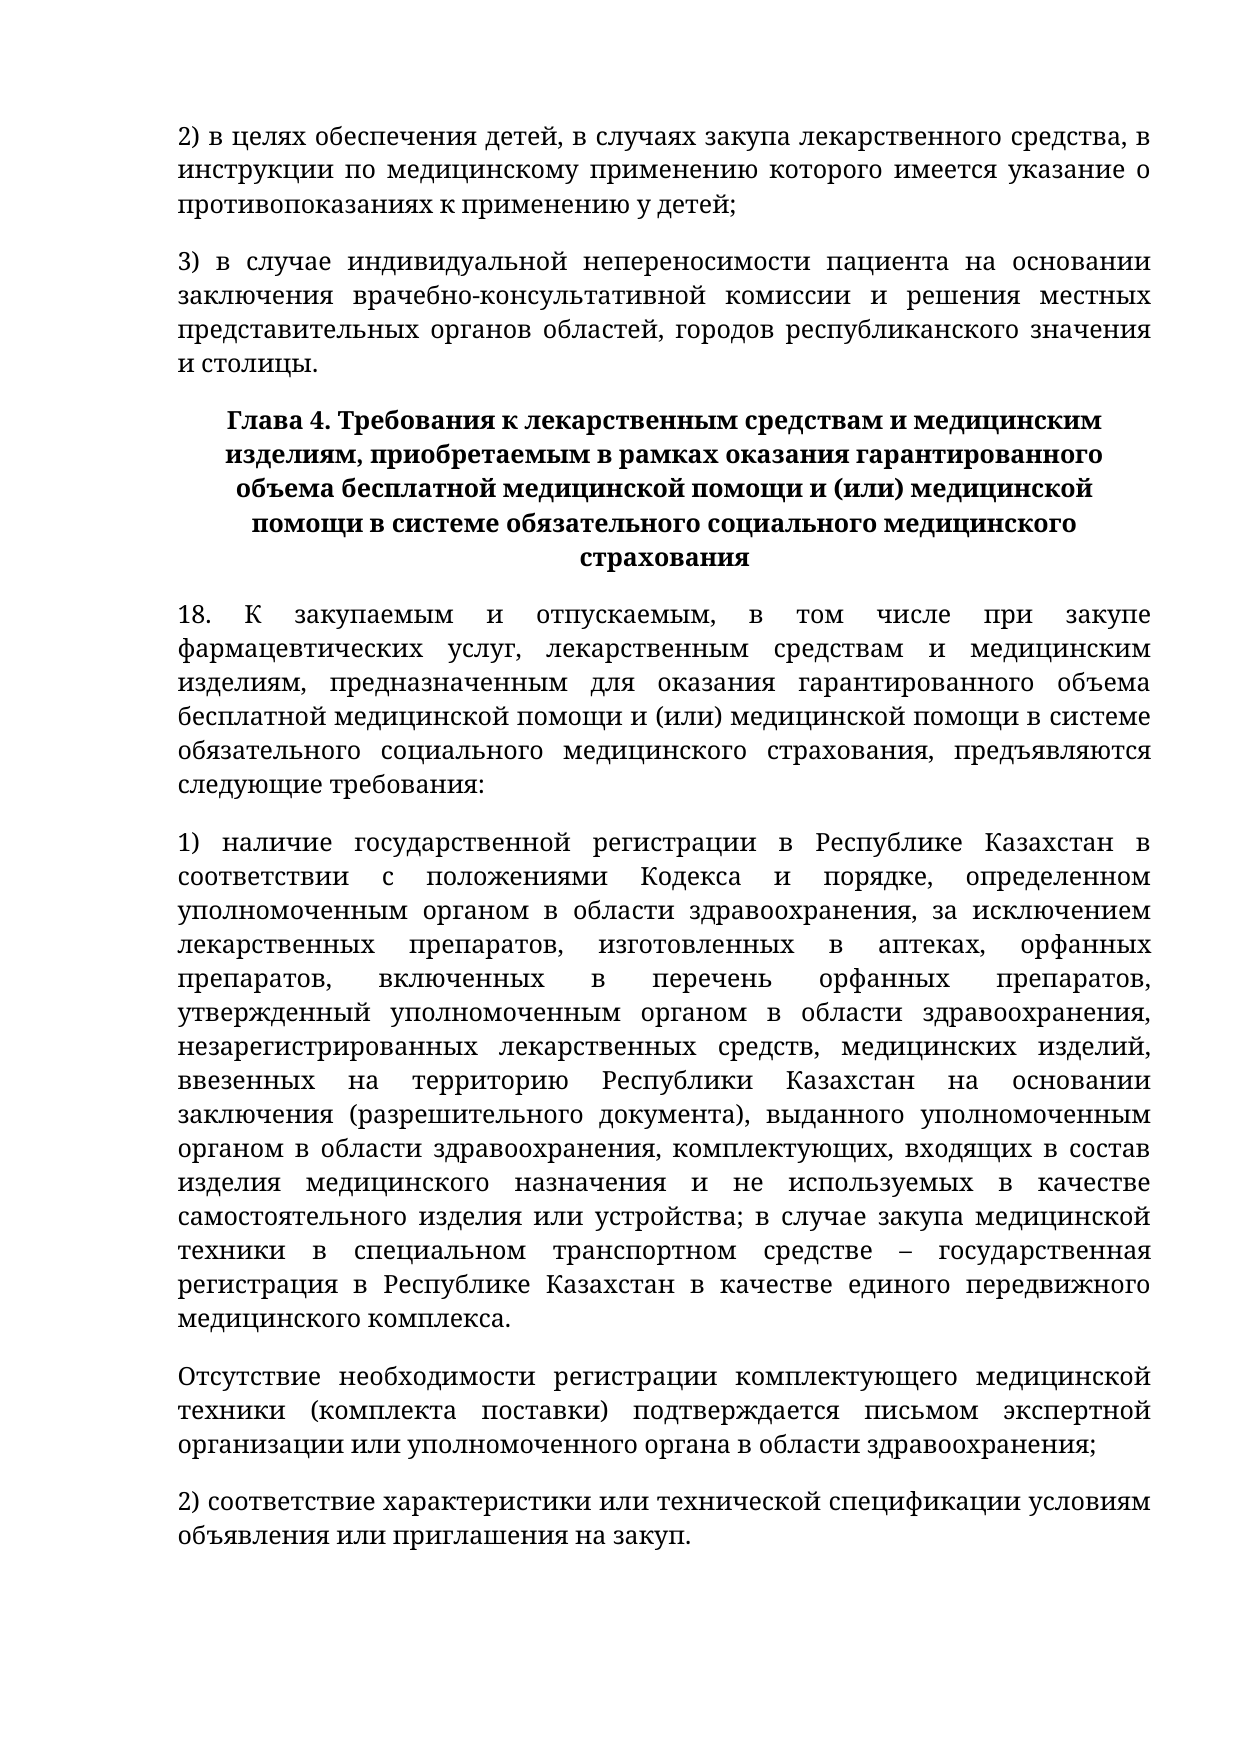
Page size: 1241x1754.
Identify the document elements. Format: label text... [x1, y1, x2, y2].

text Глава 4. Требования к лекарственным средствам и медицинским изделиям, приобретаемым в рамках оказания гарантированного объема бесплатной медицинской помощи и (или) медицинской помощи в системе обязательного социального медицинского страхования [177, 403, 1152, 573]
text 3) в случае индивидуальной непереносимости пациента на основании заключения врачебно-консультативной комиссии и решения местных представительных органов областей, городов республиканского значения и столицы. [177, 243, 1152, 380]
text 18. К закупаемым и отпускаемым, в том числе при закупе фармацевтических услуг, лекарственным средствам и медицинским изделиям, предназначенным для оказания гарантированного объема бесплатной медицинской помощи и (или) медицинской помощи в системе обязательного социального медицинского страхования, предъявляются следующие требования: [177, 597, 1152, 801]
text 1) наличие государственной регистрации в Республике Казахстан в соответствии с положениями Кодекса и порядке, определенном уполномоченным органом в области здравоохранения, за исключением лекарственных препаратов, изготовленных в аптеках, орфанных препаратов, включенных в перечень орфанных препаратов, утвержденный уполномоченным органом в области здравоохранения, незарегистрированных лекарственных средств, медицинских изделий, ввезенных на территорию Республики Казахстан на основании заключения (разрешительного документа), выданного уполномоченным органом в области здравоохранения, комплектующих, входящих в состав изделия медицинского назначения и не используемых в качестве самостоятельного изделия или устройства; в случае закупа медицинской техники в специальном транспортном средстве – государственная регистрация в Республике Казахстан в качестве единого передвижного медицинского комплекса. [177, 824, 1152, 1335]
text 2) в целях обеспечения детей, в случаях закупа лекарственного средства, в инструкции по медицинскому применению которого имеется указание о противопоказаниях к применению у детей; [177, 118, 1152, 220]
text Отсутствие необходимости регистрации комплектующего медицинской техники (комплекта поставки) подтверждается письмом экспертной организации или уполномоченного органа в области здравоохранения; [177, 1358, 1152, 1461]
text 2) соответствие характеристики или технической спецификации условиям объявления или приглашения на закуп. [177, 1484, 1152, 1552]
